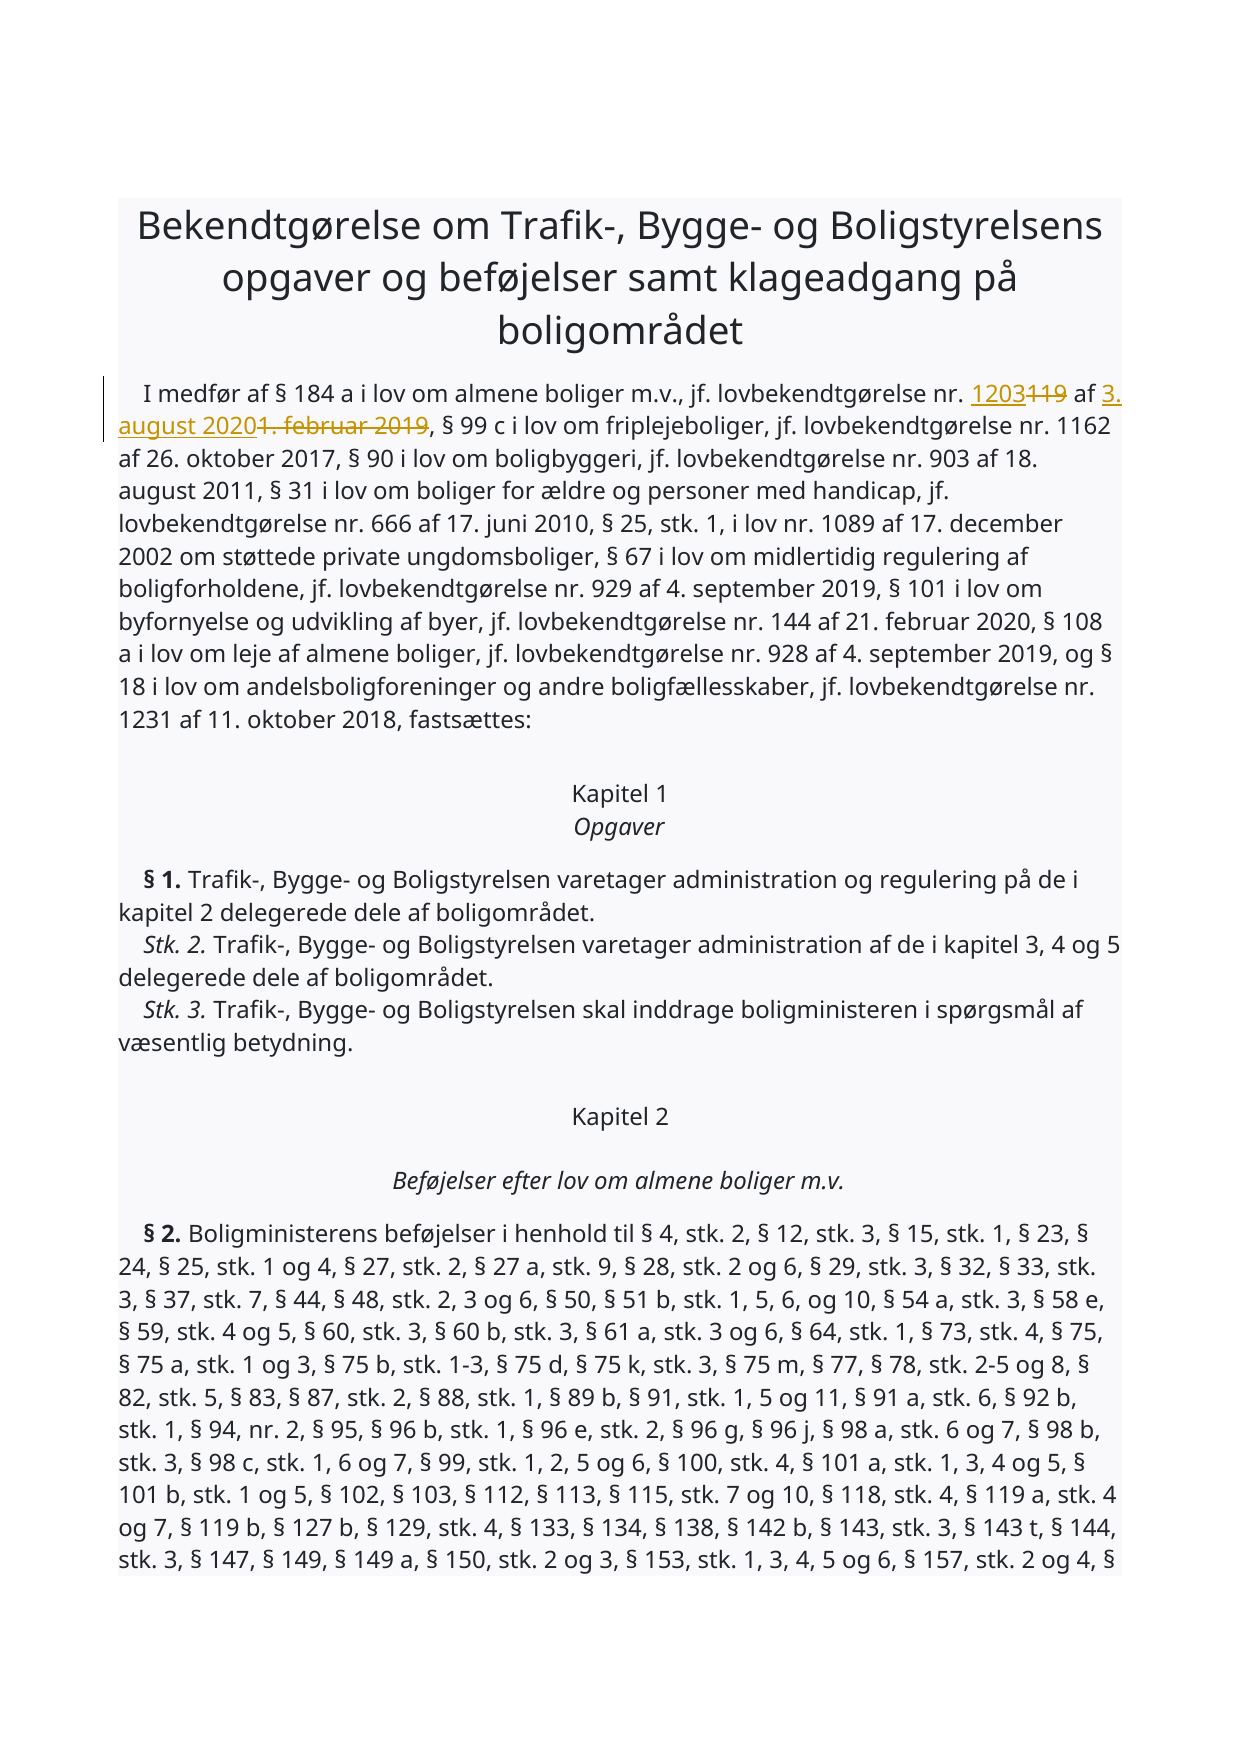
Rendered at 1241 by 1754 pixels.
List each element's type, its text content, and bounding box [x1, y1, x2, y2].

text Kapitel 2 [118, 1100, 1122, 1133]
text I medfør af § 184 a i lov om almene boliger m.v., jf. lovbekendtgørelse nr. af , § 99 c i lov om friplejeboliger, jf. lovbekendtgørelse nr. 1162 af 26. oktober 2017, § 90 i lov om boligbyggeri, jf. lovbekendtgørelse nr. 903 af 18. august 2011, § 31 i lov om boliger for ældre og personer med handicap, jf. lovbekendtgørelse nr. 666 af 17. juni 2010, § 25, stk. 1, i lov nr. 1089 af 17. december 2002 om støttede private ungdomsboliger, § 67 i lov om midlertidig regulering af boligforholdene, jf. lovbekendtgørelse nr. 929 af 4. september 2019, § 101 i lov om byfornyelse og udvikling af byer, jf. lovbekendtgørelse nr. 144 af 21. februar 2020, § 108 a i lov om leje af almene boliger, jf. lovbekendtgørelse nr. 928 af 4. september 2019, og § 18 i lov om andelsboligforeninger og andre boligfællesskaber, jf. lovbekendtgørelse nr. 1231 af 11. oktober 2018, fastsættes: [118, 376, 1122, 735]
text Opgaver [118, 809, 1122, 842]
text § 1. Trafik-, Bygge- og Boligstyrelsen varetager administration og regulering på de i kapitel 2 delegerede dele af boligområdet. [118, 863, 1122, 928]
text Kapitel 1 [118, 777, 1122, 809]
text Stk. 3. Trafik-, Bygge- og Boligstyrelsen skal inddrage boligministeren i spørgsmål af væsentlig betydning. [118, 993, 1122, 1058]
text Beføjelser efter lov om almene boliger m.v. [118, 1164, 1122, 1196]
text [118, 1217, 1122, 1576]
text Stk. 2. Trafik-, Bygge- og Boligstyrelsen varetager administration af de i kapitel 3, 4 og 5 delegerede dele af boligområdet. [118, 928, 1122, 993]
text Bekendtgørelse om Trafik-, Bygge- og Boligstyrelsens opgaver og beføjelser samt klageadgang på boligområdet [118, 198, 1122, 356]
